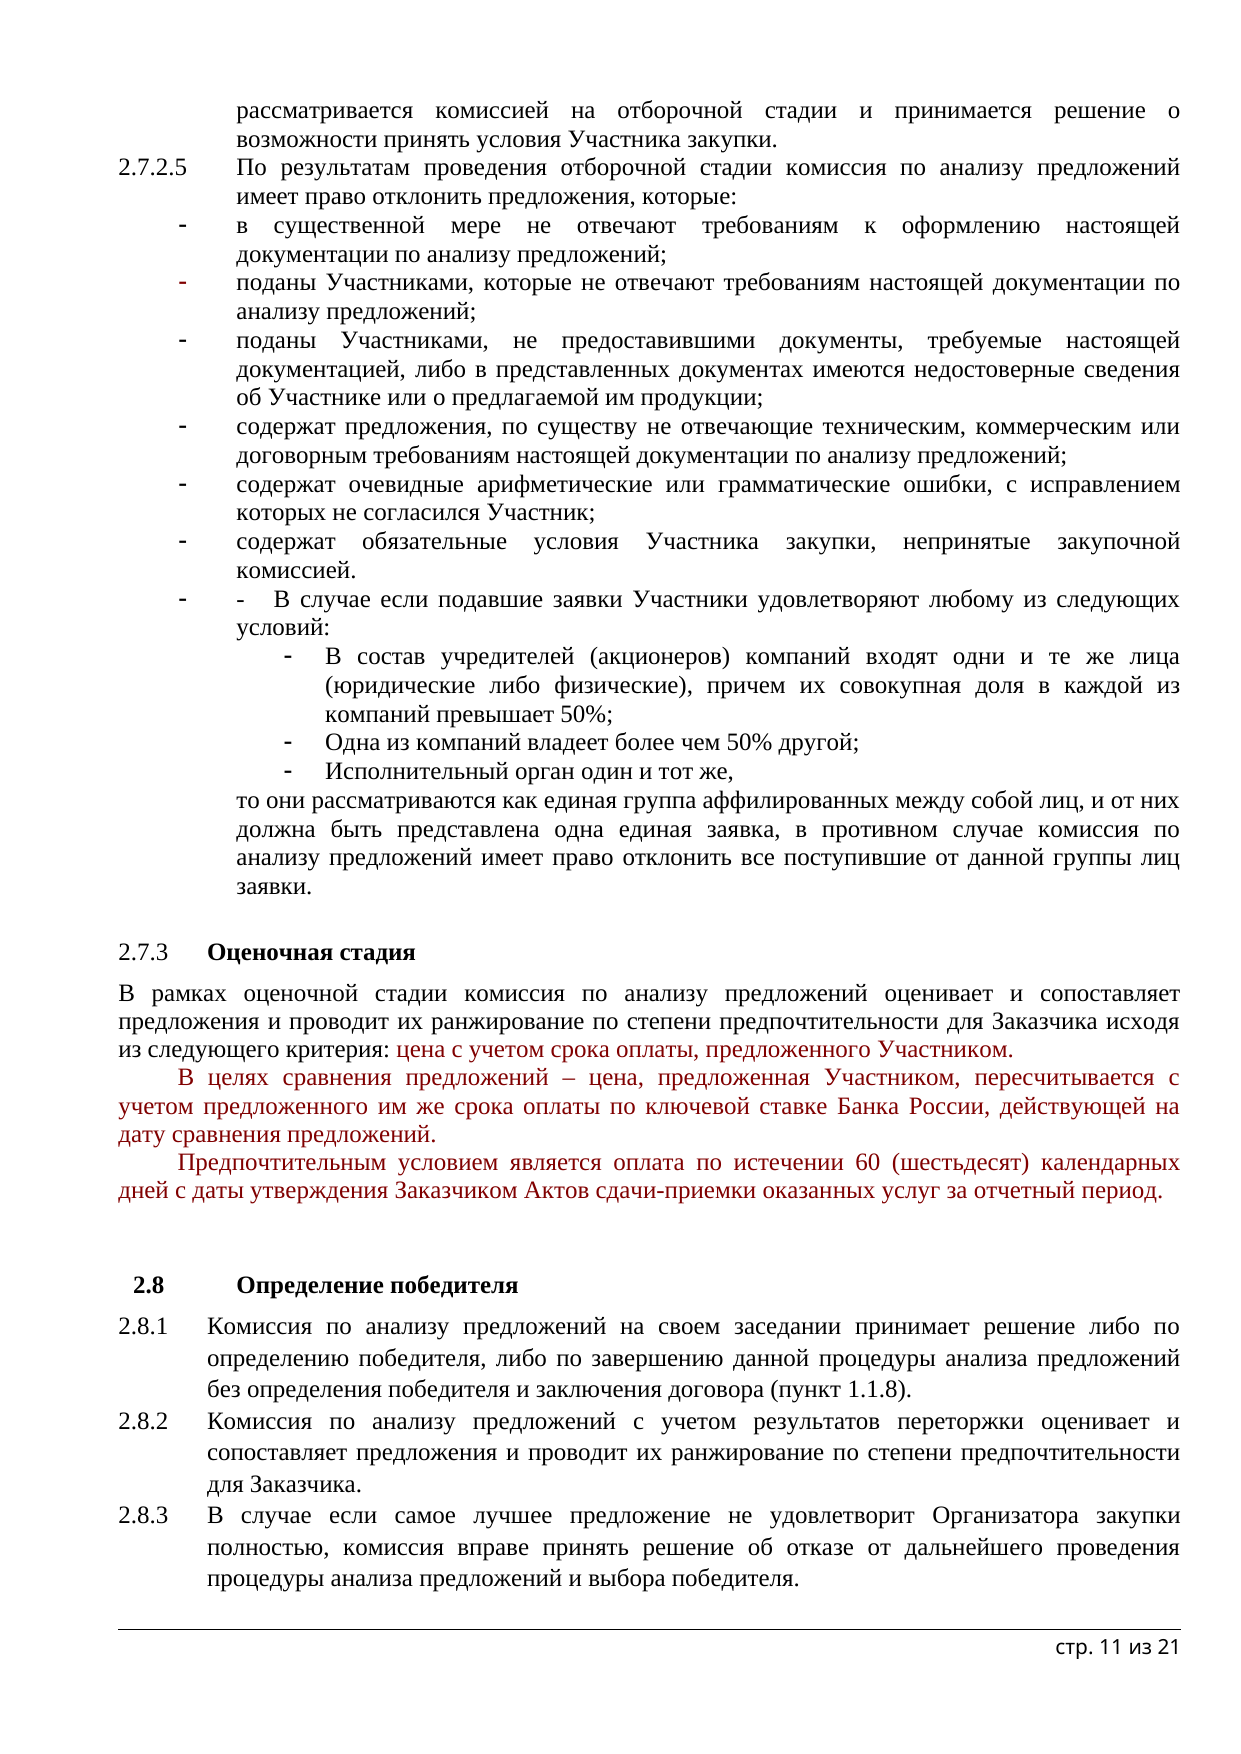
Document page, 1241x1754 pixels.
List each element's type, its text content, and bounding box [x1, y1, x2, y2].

list содержат обязательные условия Участника закупки, непринятые закупочной комиссией. [178, 526, 1181, 584]
list поданы Участниками, которые не отвечают требованиям настоящей документации по анализу предложений; [178, 267, 1181, 325]
list поданы Участниками, не предоставившими документы, требуемые настоящей документацией, либо в представленных документах имеются недостоверные сведения об Участнике или о предлагаемой им продукции; [178, 325, 1181, 411]
list В состав учредителей (акционеров) компаний входят одни и те же лица (юридические либо физические), причем их совокупная доля в каждой из компаний превышает 50%; [283, 641, 1181, 727]
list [118, 95, 1181, 152]
list Исполнительный орган один и тот же, [283, 756, 1181, 785]
text то они рассматриваются как единая группа аффилированных между собой лиц, и от них должна быть представлена одна единая заявка, в противном случае комиссия по анализу предложений имеет право отклонить все поступившие от данной группы лиц заявки. [236, 785, 1181, 900]
text Оценочная стадия [118, 937, 1181, 966]
list Одна из компаний владеет более чем 50% другой; [283, 727, 1181, 756]
list По результатам проведения отборочной стадии комиссия по анализу предложений имеет право отклонить предложения, которые: [118, 152, 1181, 210]
text Комиссия по анализу предложений с учетом результатов переторжки оценивает и сопоставляет предложения и проводит их ранжирование по степени предпочтительности для Заказчика. [118, 1406, 1181, 1498]
list - В случае если подавшие заявки Участники удовлетворяют любому из следующих условий: [178, 584, 1181, 641]
list Предпочтительным условием является оплата по истечении 60 (шестьдесят) календарных дней с даты утверждения Заказчиком Актов сдачи-приемки оказанных услуг за отчетный период. [118, 1148, 1181, 1204]
list В целях сравнения предложений – цена, предложенная Участником, пересчитывается с учетом предложенного им же срока оплаты по ключевой ставке Банка России, действующей на дату сравнения предложений. [118, 1063, 1181, 1148]
list содержат предложения, по существу не отвечающие техническим, коммерческим или договорным требованиям настоящей документации по анализу предложений; [178, 411, 1181, 469]
list В рамках оценочной стадии комиссия по анализу предложений оценивает и сопоставляет предложения и проводит их ранжирование по степени предпочтительности для Заказчика исходя из следующего критерия: цена с учетом срока оплаты, предложенного Участником. [118, 979, 1181, 1063]
text В случае если самое лучшее предложение не удовлетворит Организатора закупки полностью, комиссия вправе принять решение об отказе от дальнейшего проведения процедуры анализа предложений и выбора победителя. [118, 1500, 1181, 1592]
text Комиссия по анализу предложений на своем заседании принимает решение либо по определению победителя, либо по завершению данной процедуры анализа предложений без определения победителя и заключения договора (пункт 1.1.8). [118, 1311, 1181, 1403]
list содержат очевидные арифметические или грамматические ошибки, с исправлением которых не согласился Участник; [178, 469, 1181, 526]
subtitle Определение победителя [133, 1270, 1181, 1298]
list в существенной мере не отвечают требованиям к оформлению настоящей документации по анализу предложений; [178, 210, 1181, 267]
